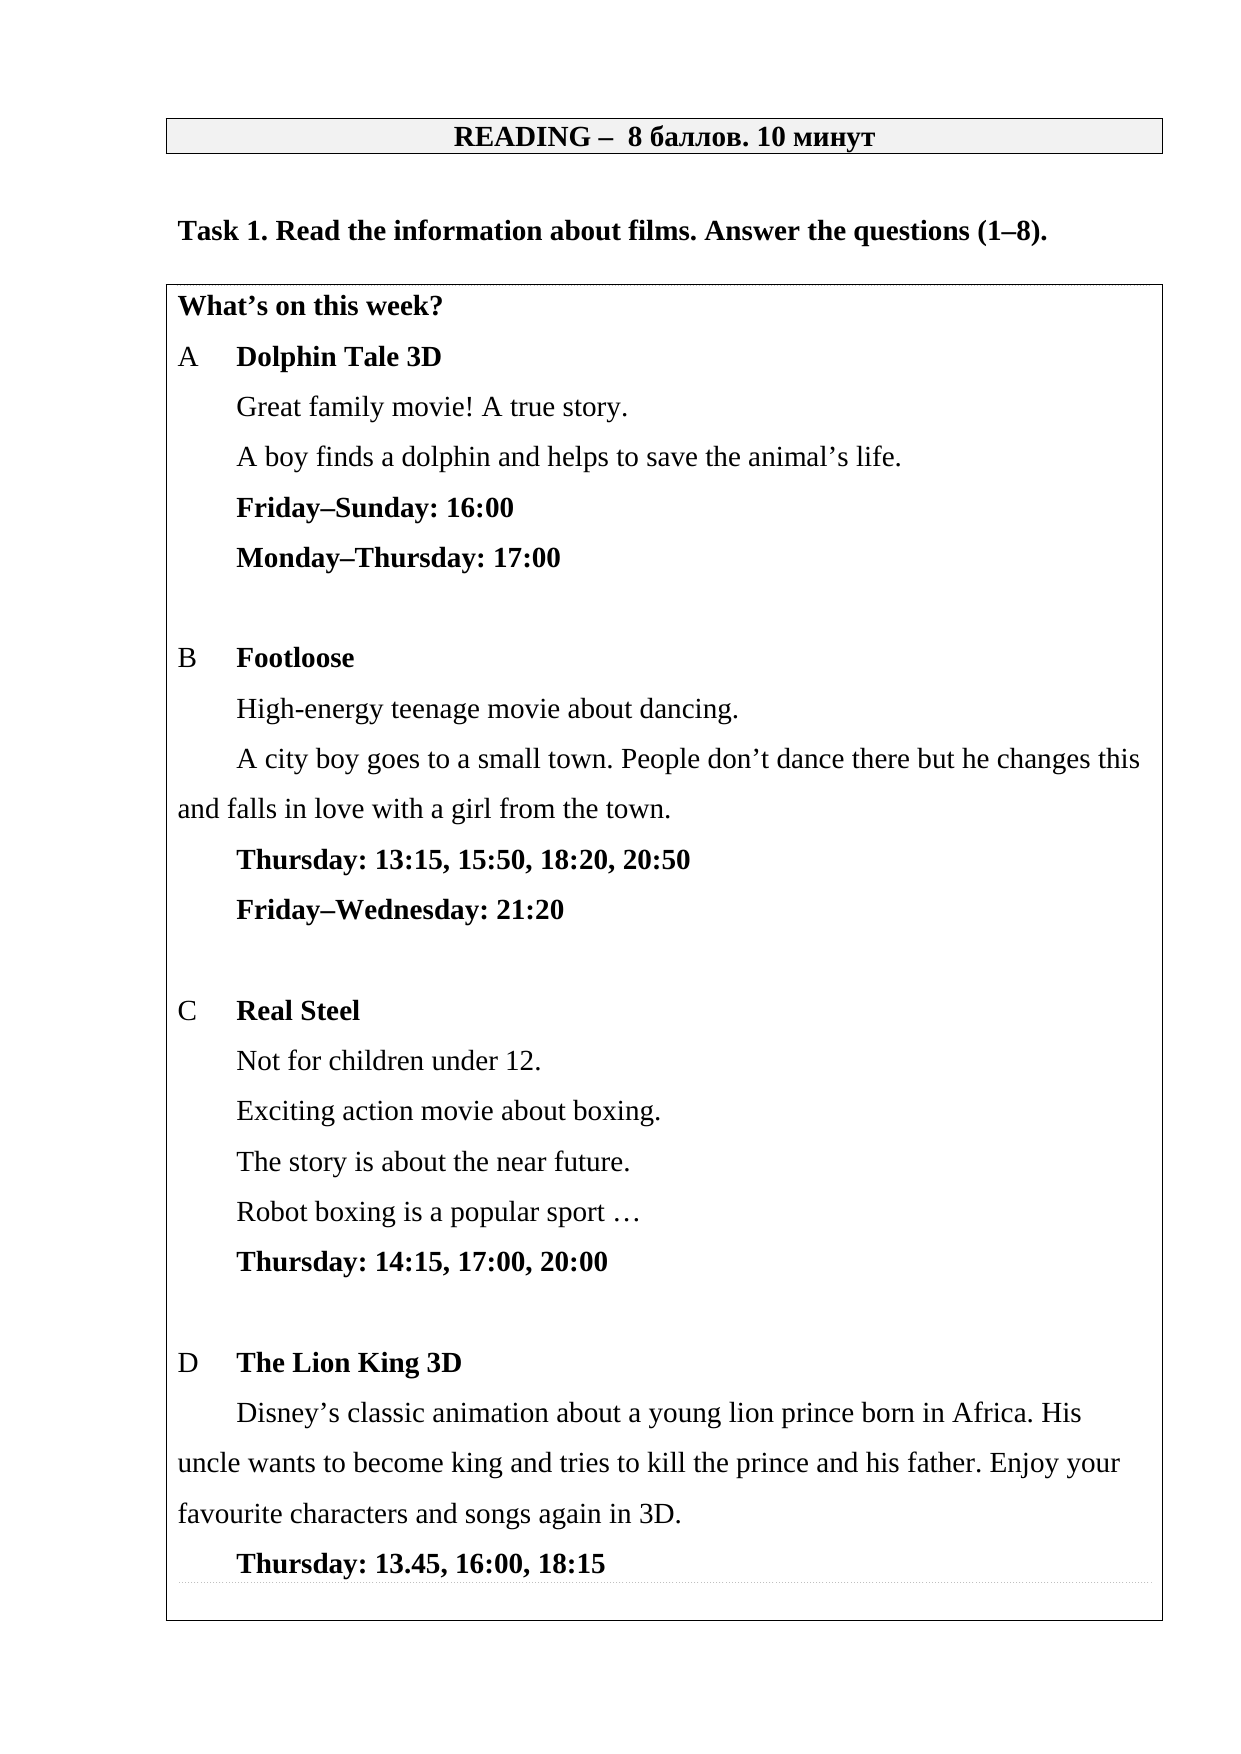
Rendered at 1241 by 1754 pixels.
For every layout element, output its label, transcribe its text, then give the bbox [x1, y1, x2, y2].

table_header READING – 8 баллов. 10 минут [167, 119, 1162, 153]
text Task 1. Read the information about films. Answer the questions (1–8). [177, 213, 1152, 247]
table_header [167, 285, 1162, 1620]
